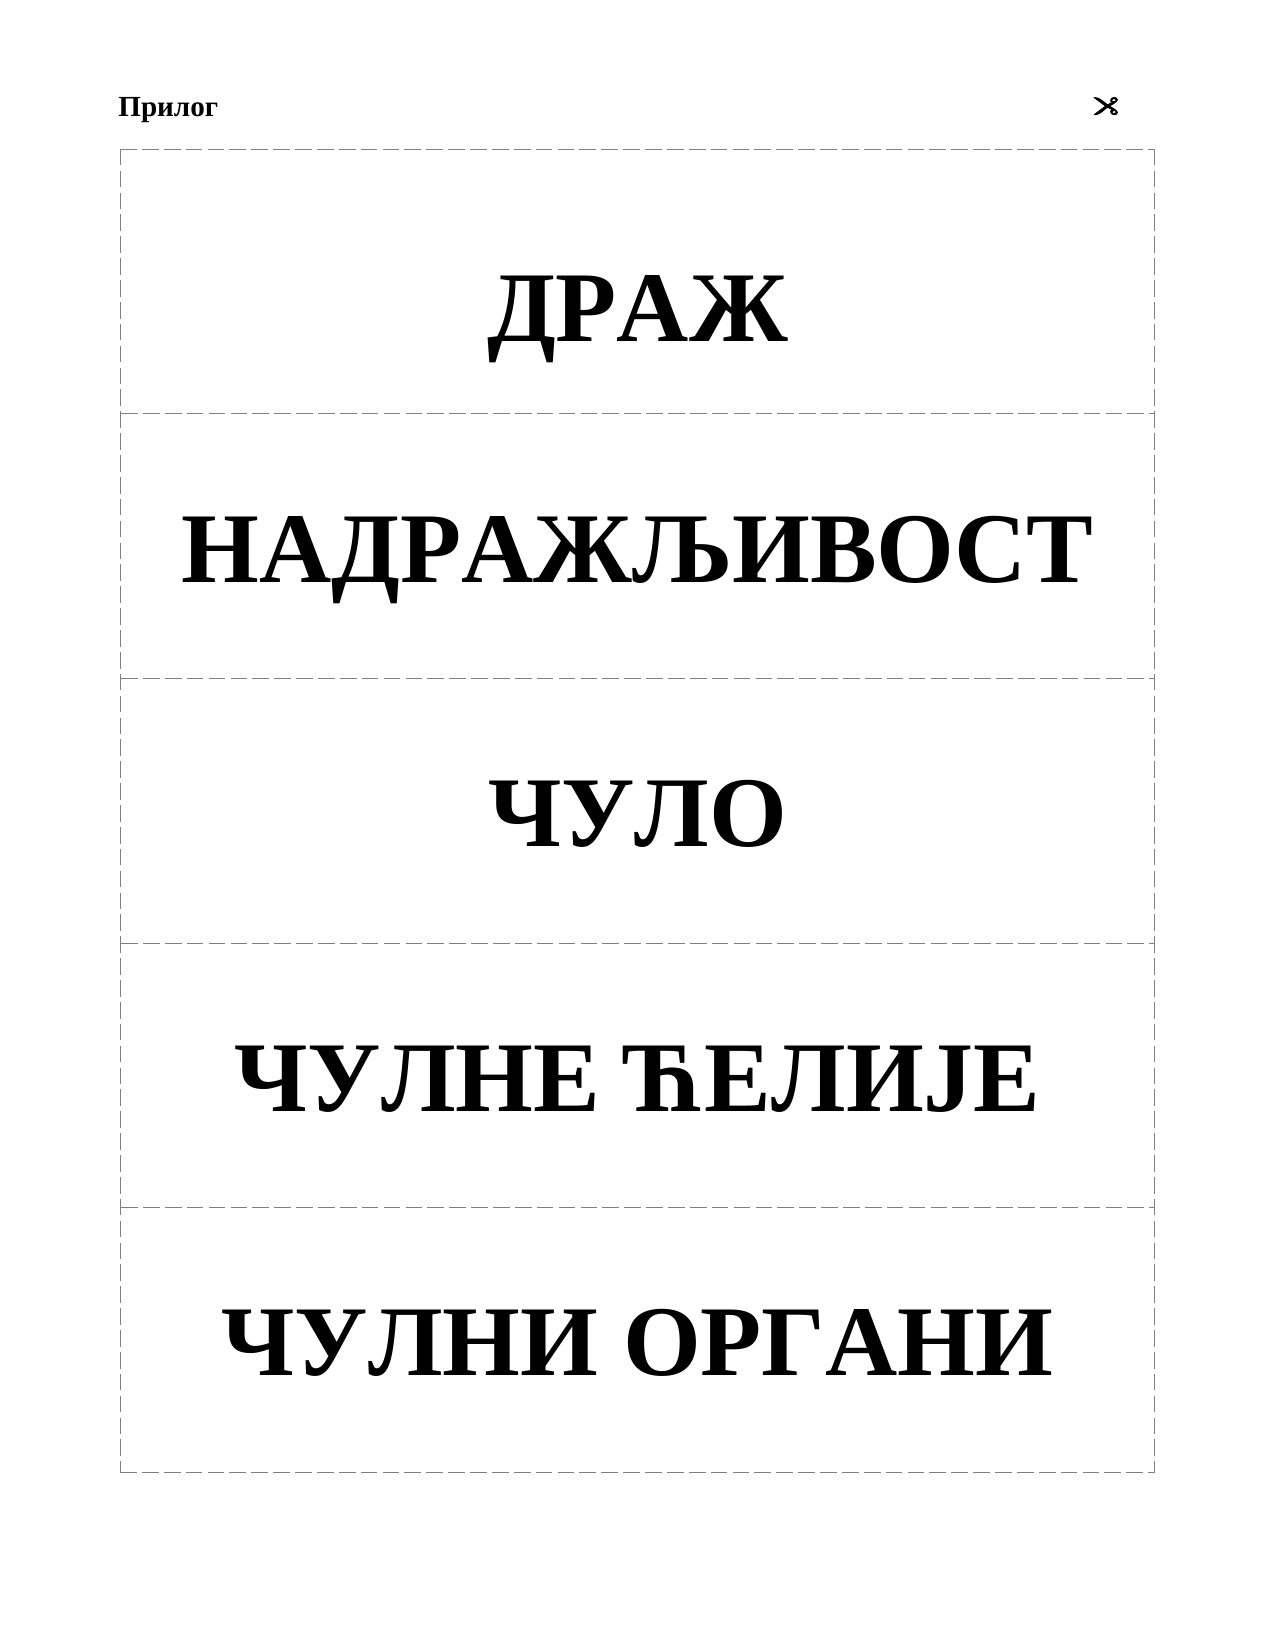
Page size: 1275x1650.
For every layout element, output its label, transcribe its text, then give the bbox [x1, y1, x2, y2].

table_header ДРАЖ [121, 149, 1154, 413]
table_cell ЧУЛНЕ ЋЕЛИЈЕ [121, 943, 1154, 1207]
text Прилог [118, 89, 1157, 122]
table_cell НАДРАЖЉИВОСТ [121, 413, 1154, 678]
table_cell ЧУЛНИ ОРГАНИ [121, 1207, 1154, 1472]
table_cell ЧУЛО [121, 678, 1154, 942]
